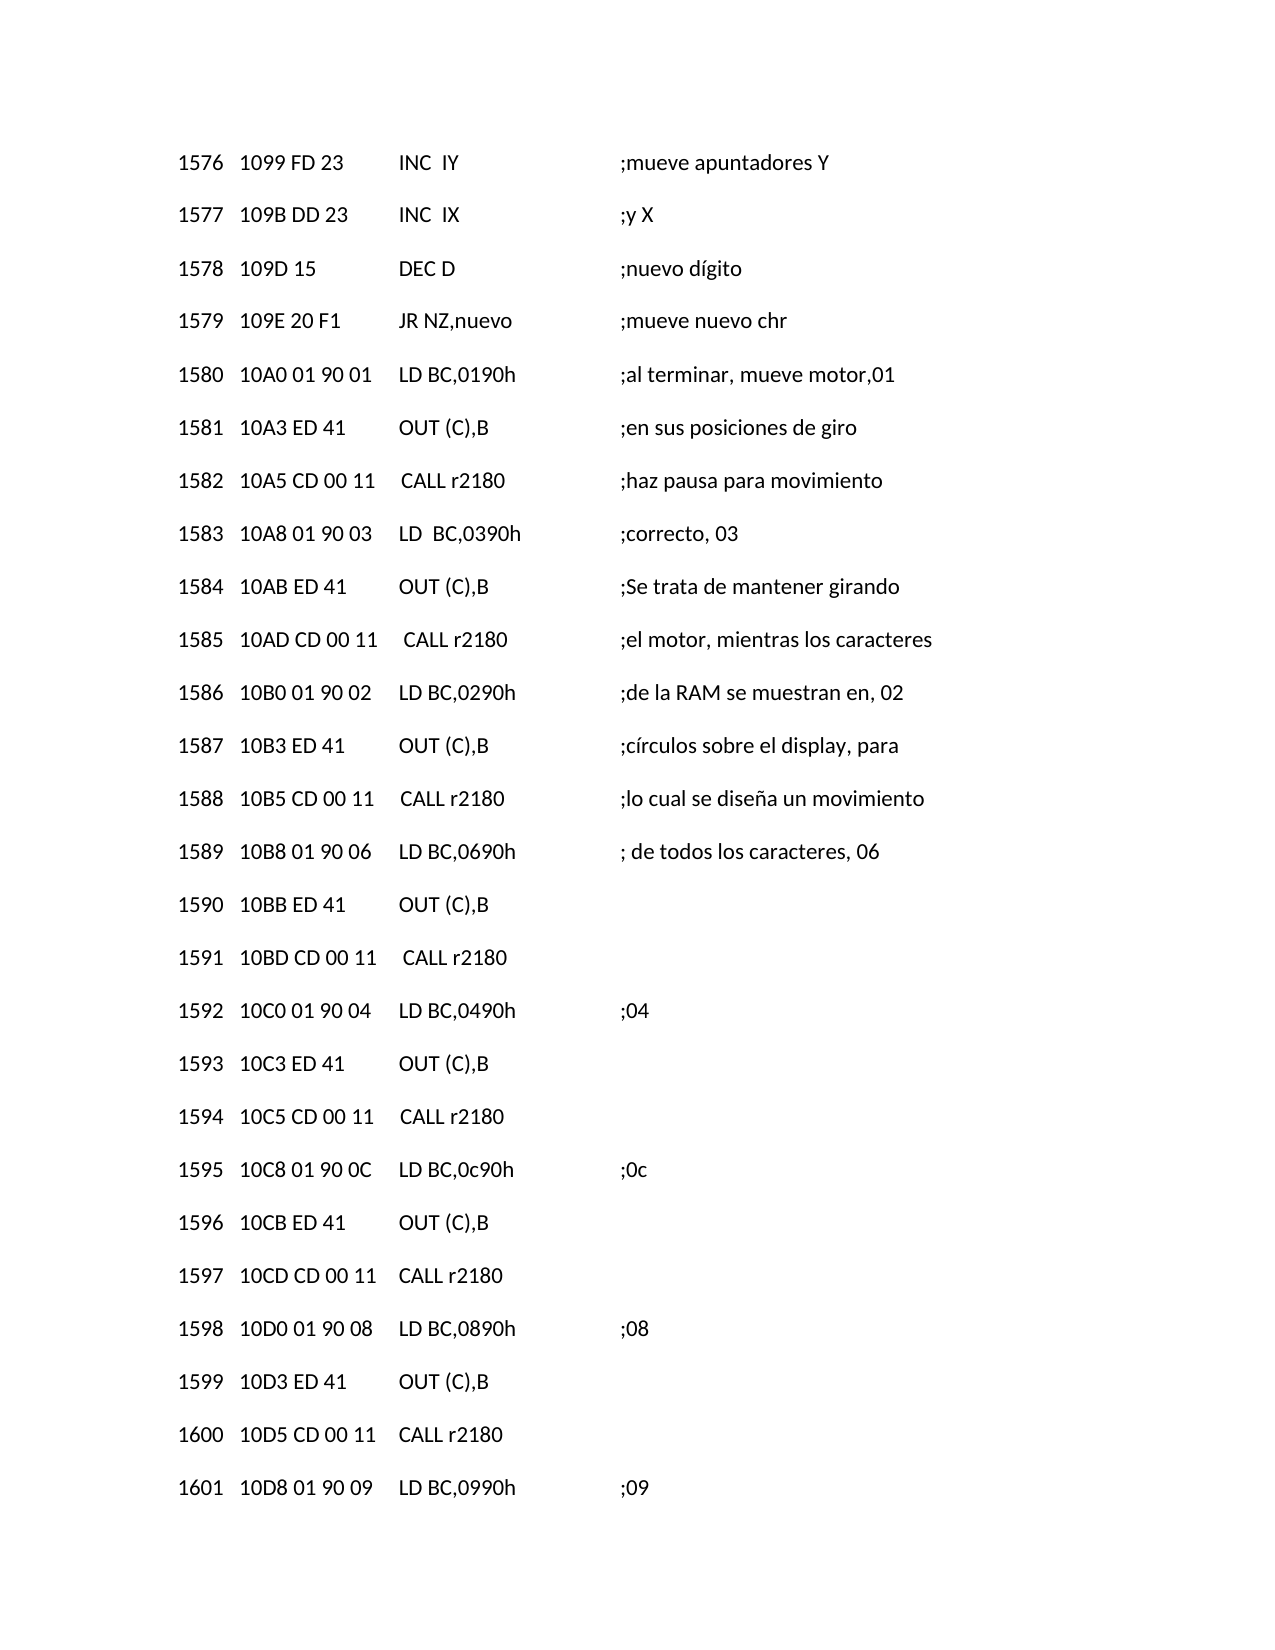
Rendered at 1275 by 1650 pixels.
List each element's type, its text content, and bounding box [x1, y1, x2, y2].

text 1576 1099 FD 23 INC IY ;mueve apuntadores Y [177, 148, 1098, 176]
text 1592 10C0 01 90 04 LD BC,0490h ;04 [177, 996, 1098, 1024]
text 1586 10B0 01 90 02 LD BC,0290h ;de la RAM se muestran en, 02 [177, 678, 1098, 706]
text 1581 10A3 ED 41 OUT (C),B ;en sus posiciones de giro [177, 413, 1098, 441]
text 1598 10D0 01 90 08 LD BC,0890h ;08 [177, 1314, 1098, 1342]
text 1599 10D3 ED 41 OUT (C),B [177, 1367, 1098, 1395]
text 1590 10BB ED 41 OUT (C),B [177, 890, 1098, 918]
text 1582 10A5 CD 00 11 CALL r2180 ;haz pausa para movimiento [177, 466, 1098, 494]
text 1585 10AD CD 00 11 CALL r2180 ;el motor, mientras los caracteres [177, 625, 1098, 653]
text 1601 10D8 01 90 09 LD BC,0990h ;09 [177, 1473, 1098, 1501]
text 1584 10AB ED 41 OUT (C),B ;Se trata de mantener girando [177, 572, 1098, 600]
text 1593 10C3 ED 41 OUT (C),B [177, 1049, 1098, 1077]
text 1589 10B8 01 90 06 LD BC,0690h ; de todos los caracteres, 06 [177, 837, 1098, 865]
text 1587 10B3 ED 41 OUT (C),B ;círculos sobre el display, para [177, 731, 1098, 759]
text 1583 10A8 01 90 03 LD BC,0390h ;correcto, 03 [177, 519, 1098, 547]
text 1578 109D 15 DEC D ;nuevo dígito [177, 254, 1098, 282]
text 1594 10C5 CD 00 11 CALL r2180 [177, 1102, 1098, 1130]
text 1580 10A0 01 90 01 LD BC,0190h ;al terminar, mueve motor,01 [177, 360, 1098, 388]
text 1595 10C8 01 90 0C LD BC,0c90h ;0c [177, 1155, 1098, 1183]
text 1597 10CD CD 00 11 CALL r2180 [177, 1261, 1098, 1289]
text 1591 10BD CD 00 11 CALL r2180 [177, 943, 1098, 971]
text 1577 109B DD 23 INC IX ;y X [177, 201, 1098, 229]
text 1588 10B5 CD 00 11 CALL r2180 ;lo cual se diseña un movimiento [177, 784, 1098, 812]
text 1596 10CB ED 41 OUT (C),B [177, 1208, 1098, 1236]
text 1600 10D5 CD 00 11 CALL r2180 [177, 1420, 1098, 1448]
text 1579 109E 20 F1 JR NZ,nuevo ;mueve nuevo chr [177, 307, 1098, 335]
